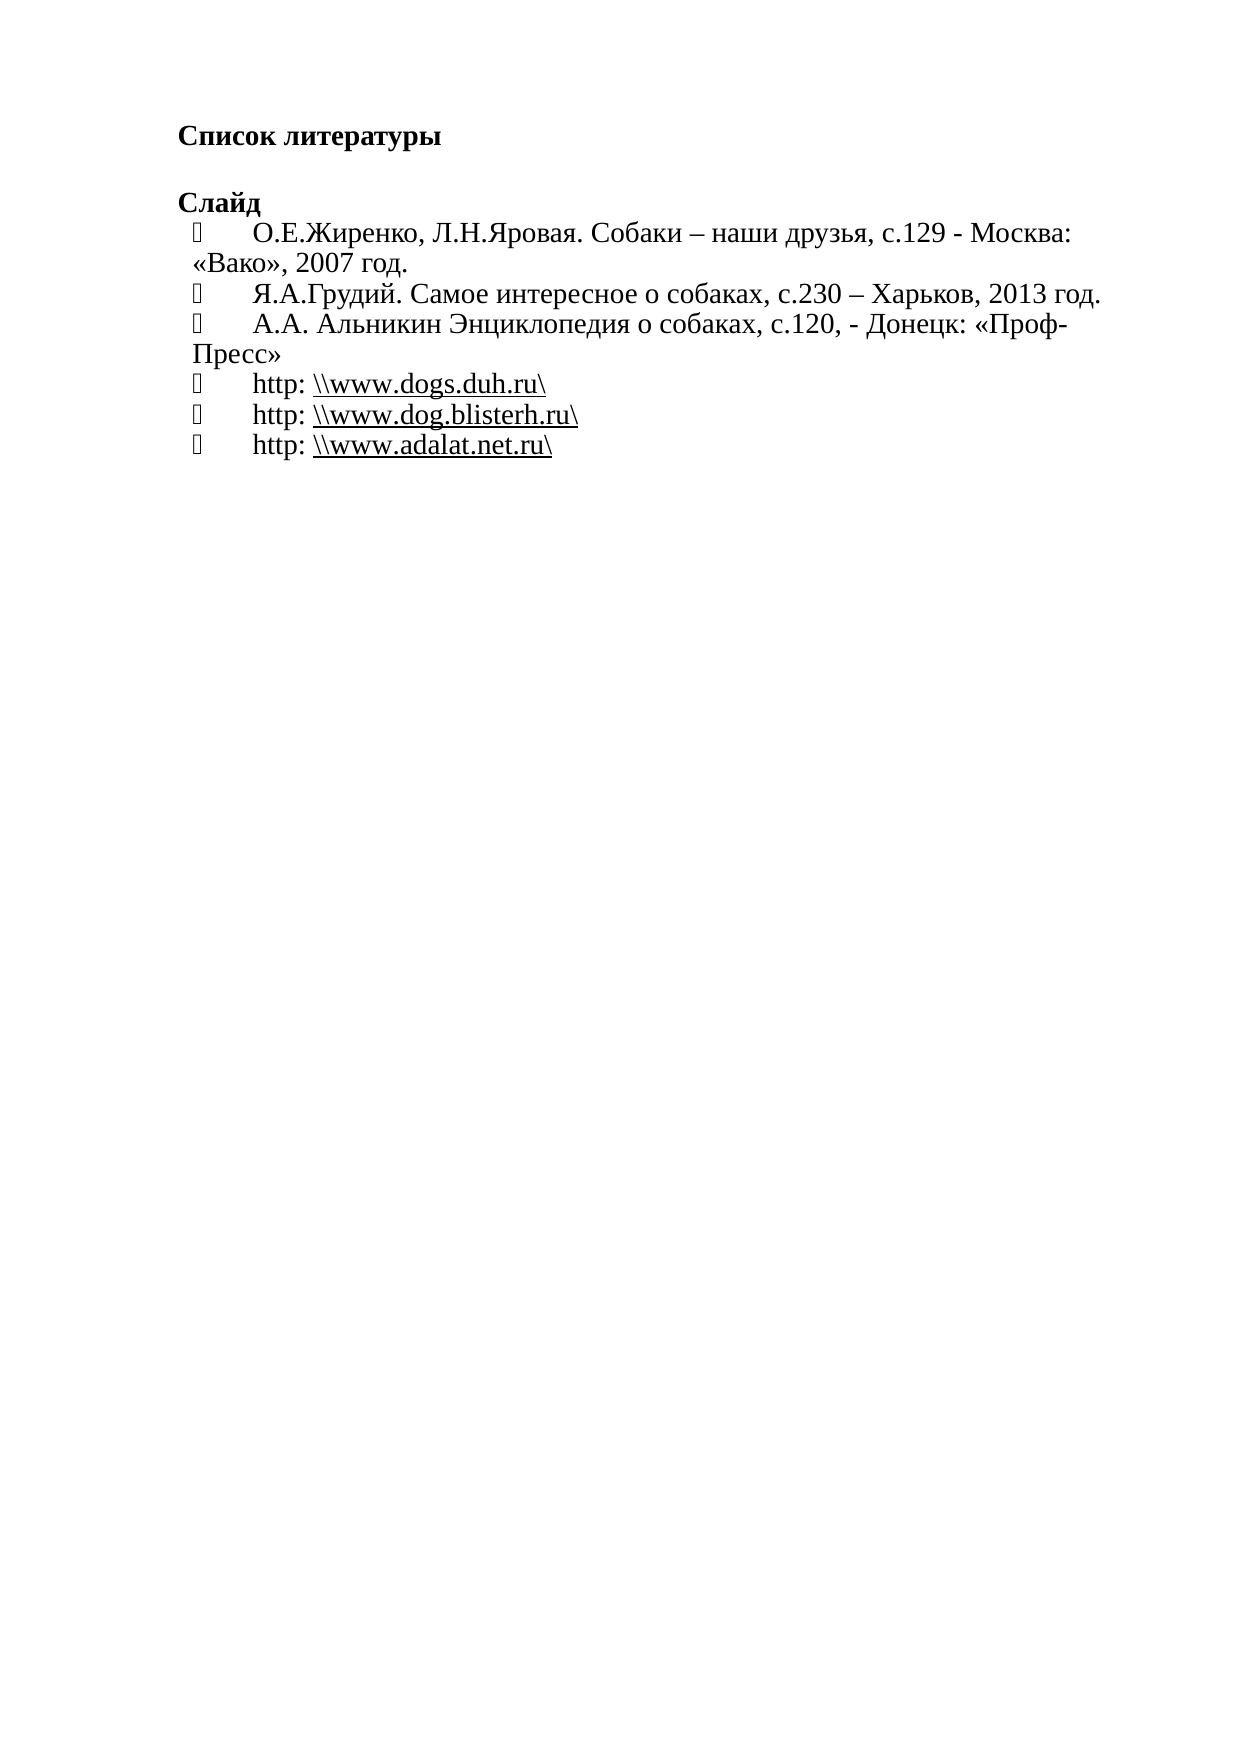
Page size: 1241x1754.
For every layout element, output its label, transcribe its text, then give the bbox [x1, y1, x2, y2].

text Слайд [177, 185, 1152, 219]
list Я.А.Грудий. Самое интересное о собаках, с.230 – Харьков, 2013 год. [192, 279, 1152, 309]
list А.А. Альникин Энциклопедия о собаках, с.120, - Донецк: «Проф-Пресс» [192, 309, 1152, 370]
list http: \\www.dog.blisterh.ru\ [192, 400, 1152, 430]
list О.Е.Жиренко, Л.Н.Яровая. Собаки – наши друзья, с.129 - Москва: «Вако», 2007 год. [192, 219, 1152, 279]
list http: \\www.dogs.duh.ru\ [192, 370, 1152, 400]
text Список литературы [177, 118, 1152, 152]
list http: \\www.adalat.net.ru\ [192, 430, 1152, 460]
